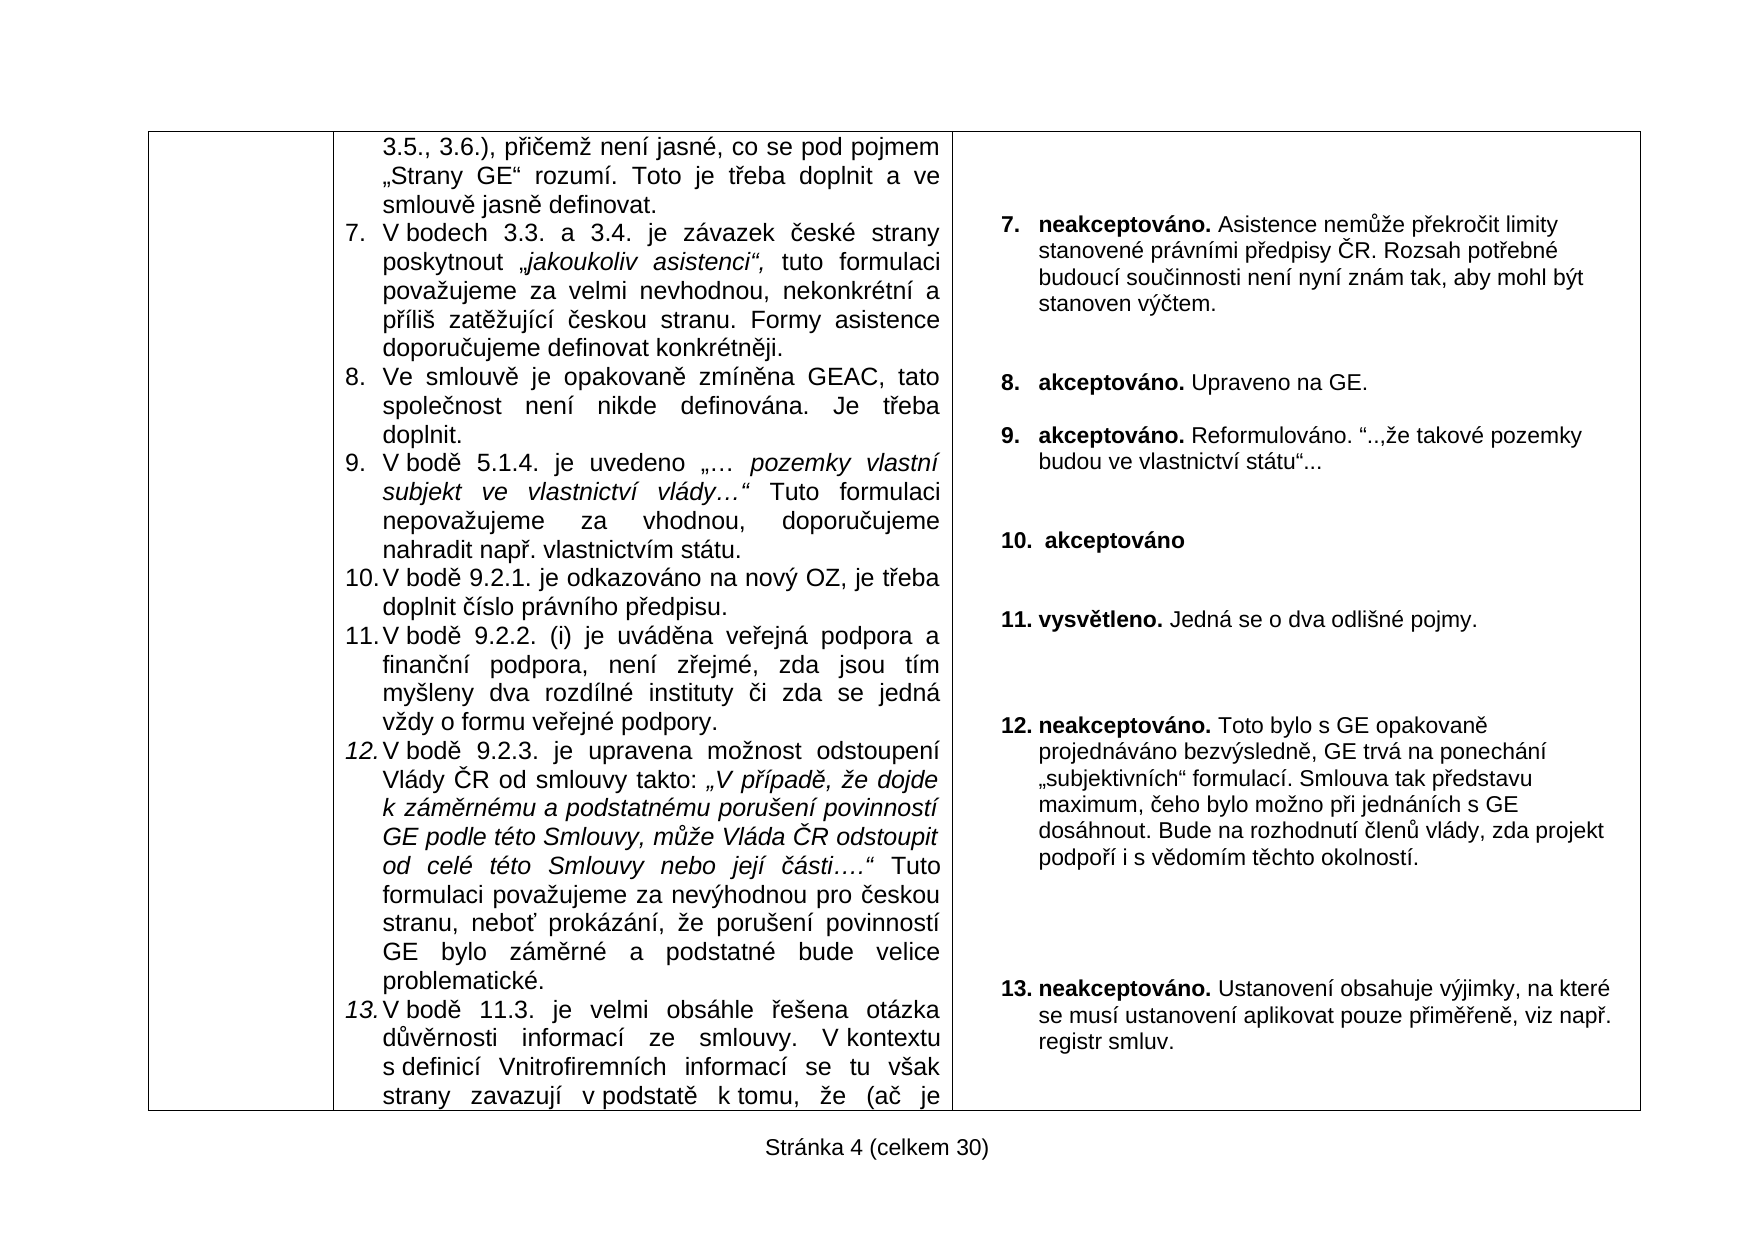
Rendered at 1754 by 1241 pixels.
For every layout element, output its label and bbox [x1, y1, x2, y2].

table_cell [953, 132, 1640, 1109]
table_cell [334, 132, 952, 1109]
table_cell [149, 132, 333, 1109]
